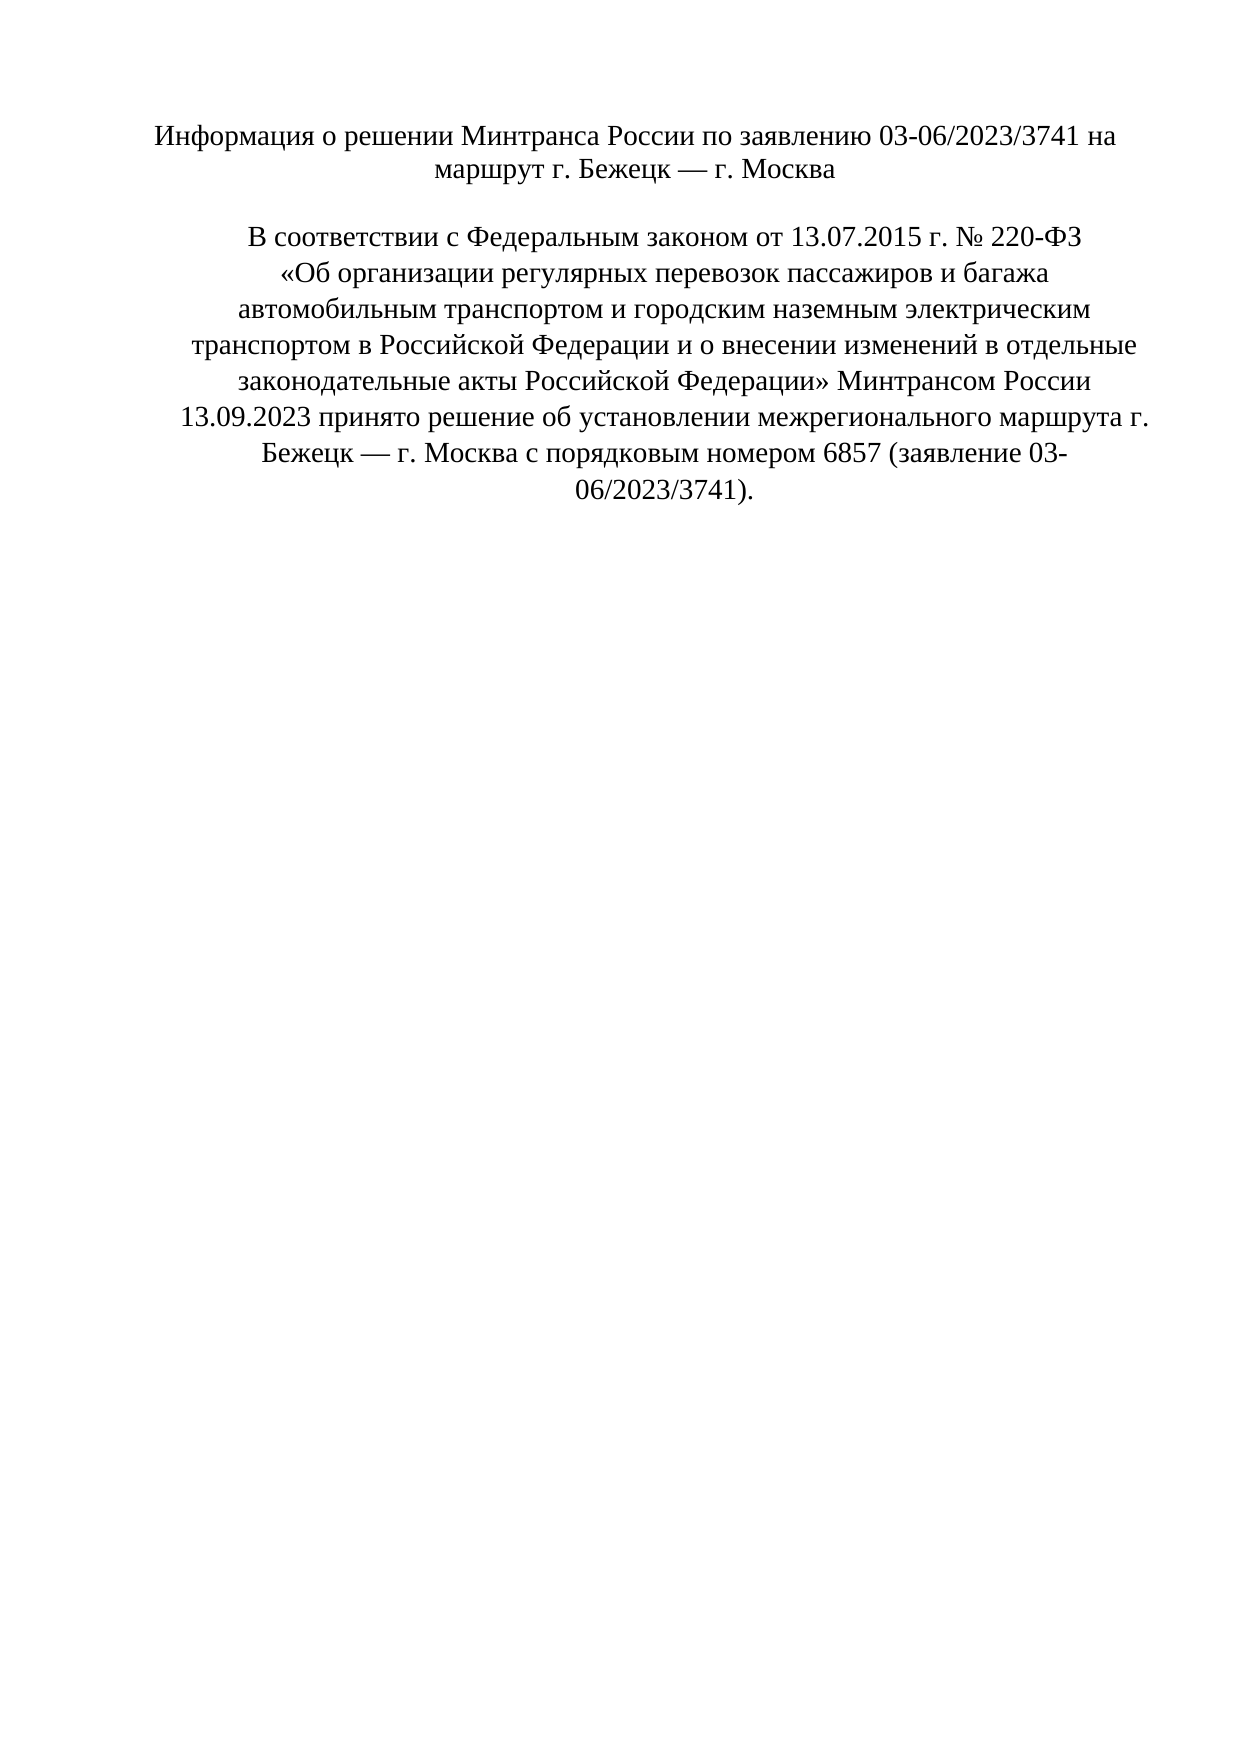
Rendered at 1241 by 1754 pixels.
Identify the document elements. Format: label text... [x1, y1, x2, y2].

text В соответствии с Федеральным законом от 13.07.2015 г. № 220-ФЗ «Об организации регулярных перевозок пассажиров и багажа автомобильным транспортом и городским наземным электрическим транспортом в Российской Федерации и о внесении изменений в отдельные законодательные акты Российской Федерации» Минтрансом России 13.09.2023 принято решение об установлении межрегионального маршрута г. Бежецк — г. Москва с порядковым номером 6857 (заявление 03-06/2023/3741). [177, 219, 1152, 505]
text Информация о решении Минтранса России по заявлению 03-06/2023/3741 на маршрут г. Бежецк — г. Москва [118, 118, 1152, 185]
